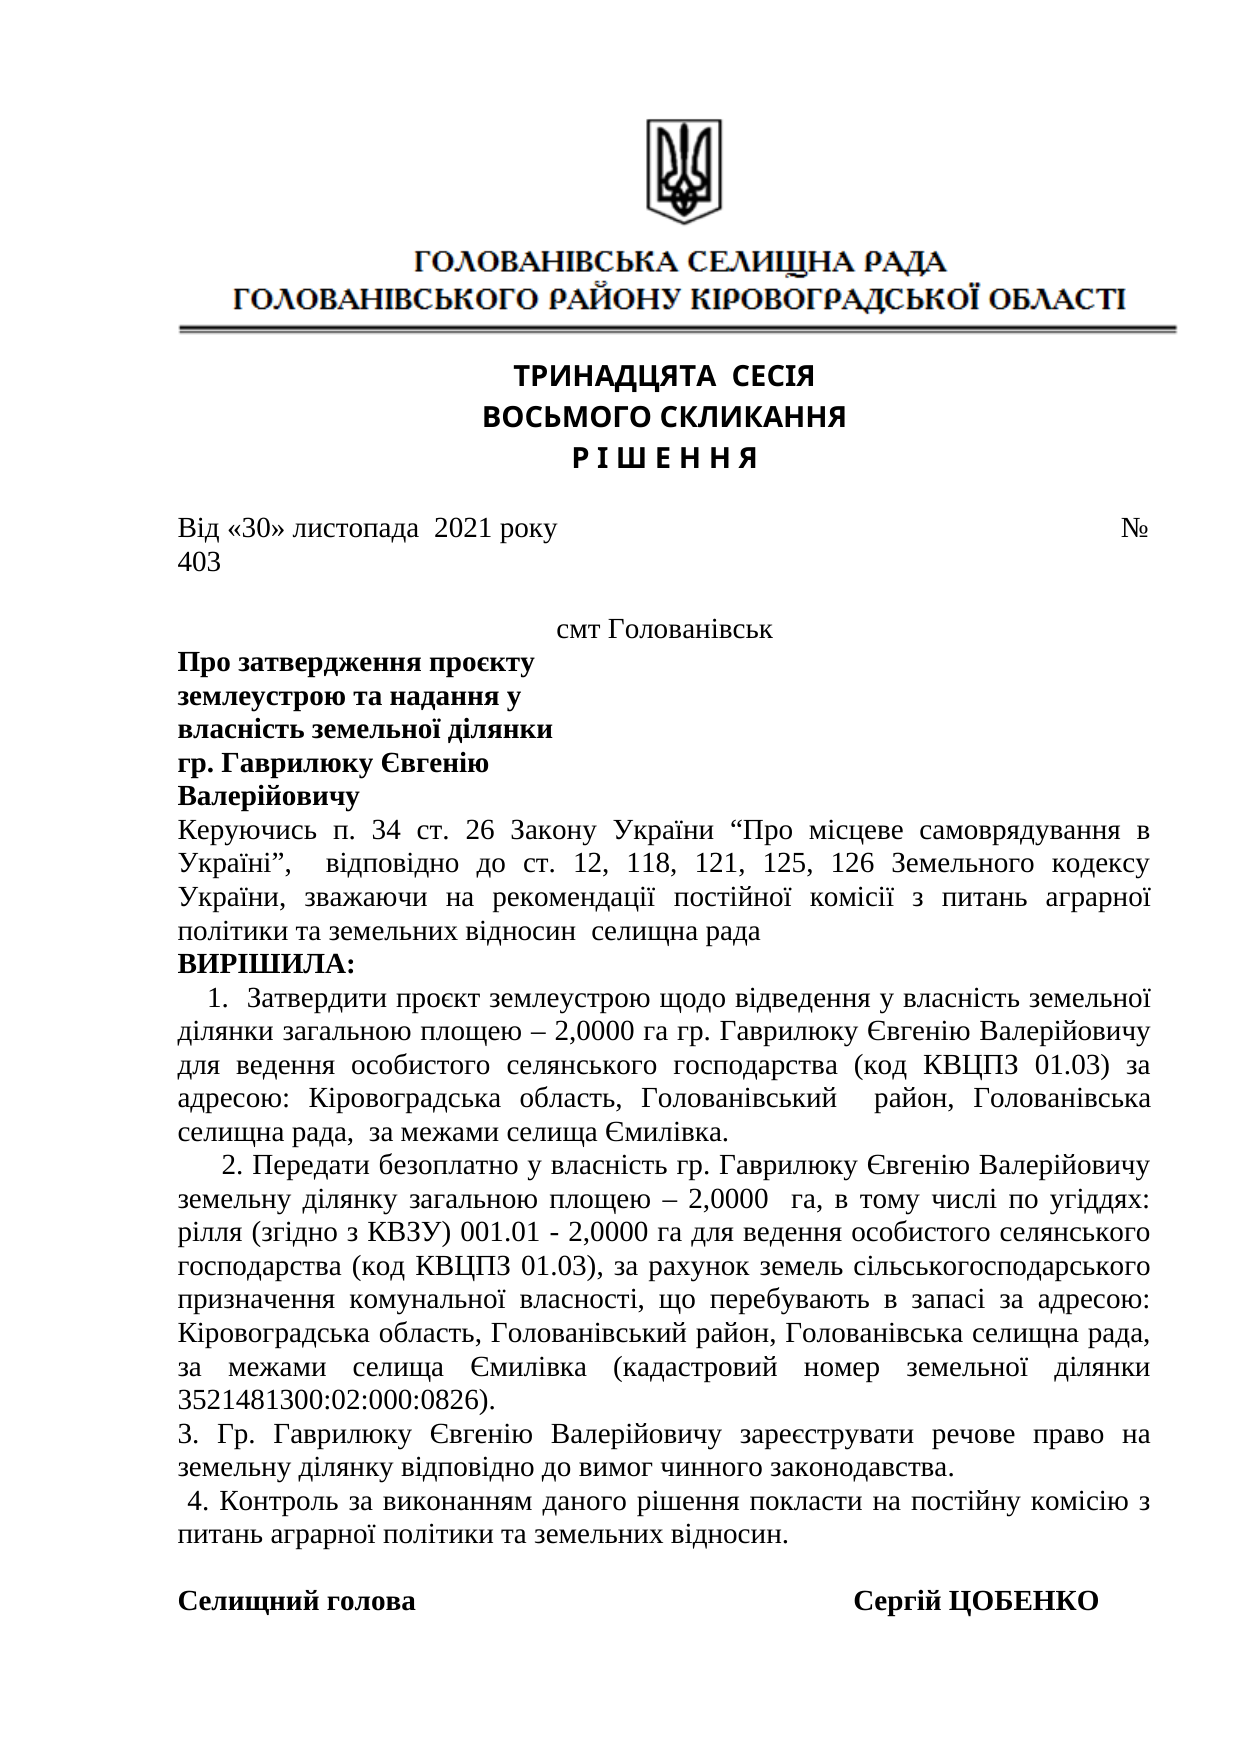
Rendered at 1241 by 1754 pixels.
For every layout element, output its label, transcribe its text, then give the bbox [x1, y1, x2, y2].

text землеустрою та надання у [177, 678, 664, 711]
text Про затвердження проєкту [177, 644, 664, 678]
text ВИРІШИЛА: [177, 946, 1152, 980]
table_header ТРИНАДЦЯТА СЕСІЯ [177, 355, 1152, 396]
text Р І Ш Е Н Н Я [177, 437, 1152, 477]
text Керуючись п. 34 ст. 26 Закону України “Про місцеве самоврядування в Україні”, відповідно до ст. 12, 118, 121, 125, 126 Земельного кодексу України, зважаючи на рекомендації постійної комісії з питань аграрної політики та земельних відносин селищна рада [177, 812, 1152, 946]
text 2. Передати безоплатно у власність гр. Гаврилюку Євгенію Валерійовичу земельну ділянку загальною площею – 2,0000 га, в тому числі по угіддях: рілля (згідно з КВЗУ) 001.01 - 2,0000 га для ведення особистого селянського господарства (код КВЦПЗ 01.03), за рахунок земель сільськогосподарського призначення комунальної власності, що перебувають в запасі за адресою: Кіровоградська область, Голованівський район, Голованівська селищна рада, за межами селища Ємилівка (кадастровий номер земельної ділянки 3521481300:02:000:0826). [177, 1147, 1152, 1416]
text власність земельної ділянки [177, 711, 664, 745]
text Від «30» листопада 2021 року № 403 [177, 510, 1152, 577]
text 4. Контроль за виконанням даного рішення покласти на постійну комісію з питань аграрної політики та земельних відносин. [177, 1483, 1152, 1550]
table_cell ВОСЬМОГО СКЛИКАННЯ [177, 396, 1152, 437]
text 1. Затвердити проєкт землеустрою щодо відведення у власність земельної ділянки загальною площею – 2,0000 га гр. Гаврилюку Євгенію Валерійовичу для ведення особистого селянського господарства (код КВЦПЗ 01.03) за адресою: Кіровоградська область, Голованівський район, Голованівська селищна рада, за межами селища Ємилівка. [177, 980, 1152, 1147]
picture [177, 118, 1179, 344]
text смт Голованівськ [177, 611, 1152, 644]
text 3. Гр. Гаврилюку Євгенію Валерійовичу зареєструвати речове право на земельну ділянку відповідно до вимог чинного законодавства. [177, 1416, 1152, 1483]
text гр. Гаврилюку Євгенію Валерійовичу [177, 745, 664, 812]
text Селищний голова Сергій ЦОБЕНКО [177, 1583, 1152, 1617]
